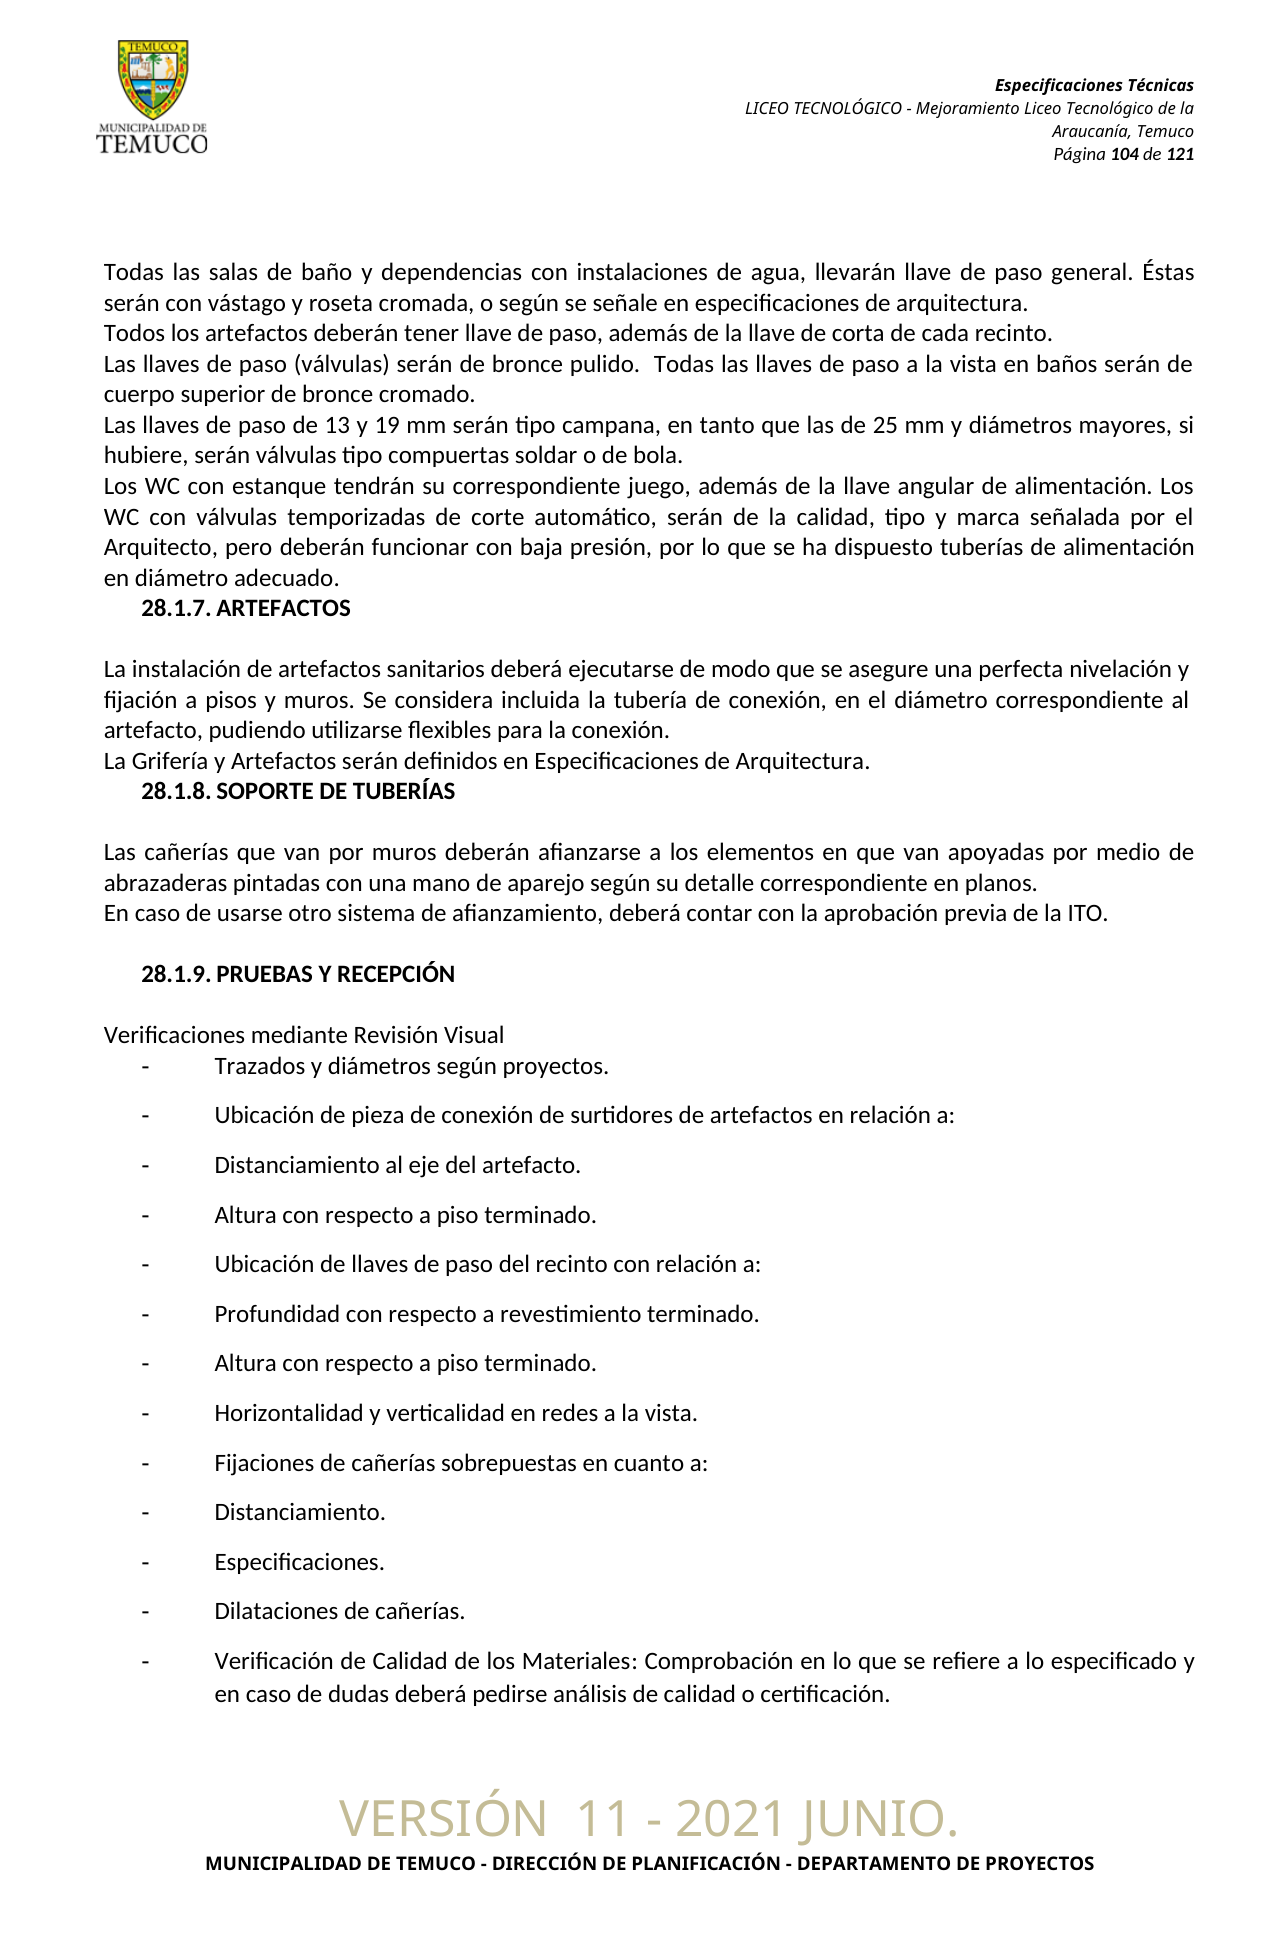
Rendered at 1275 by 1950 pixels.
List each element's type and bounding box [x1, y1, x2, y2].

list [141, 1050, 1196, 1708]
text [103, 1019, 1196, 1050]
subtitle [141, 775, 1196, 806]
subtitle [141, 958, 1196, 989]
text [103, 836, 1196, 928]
picture [94, 38, 207, 157]
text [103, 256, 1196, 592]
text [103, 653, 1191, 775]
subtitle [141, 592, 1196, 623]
